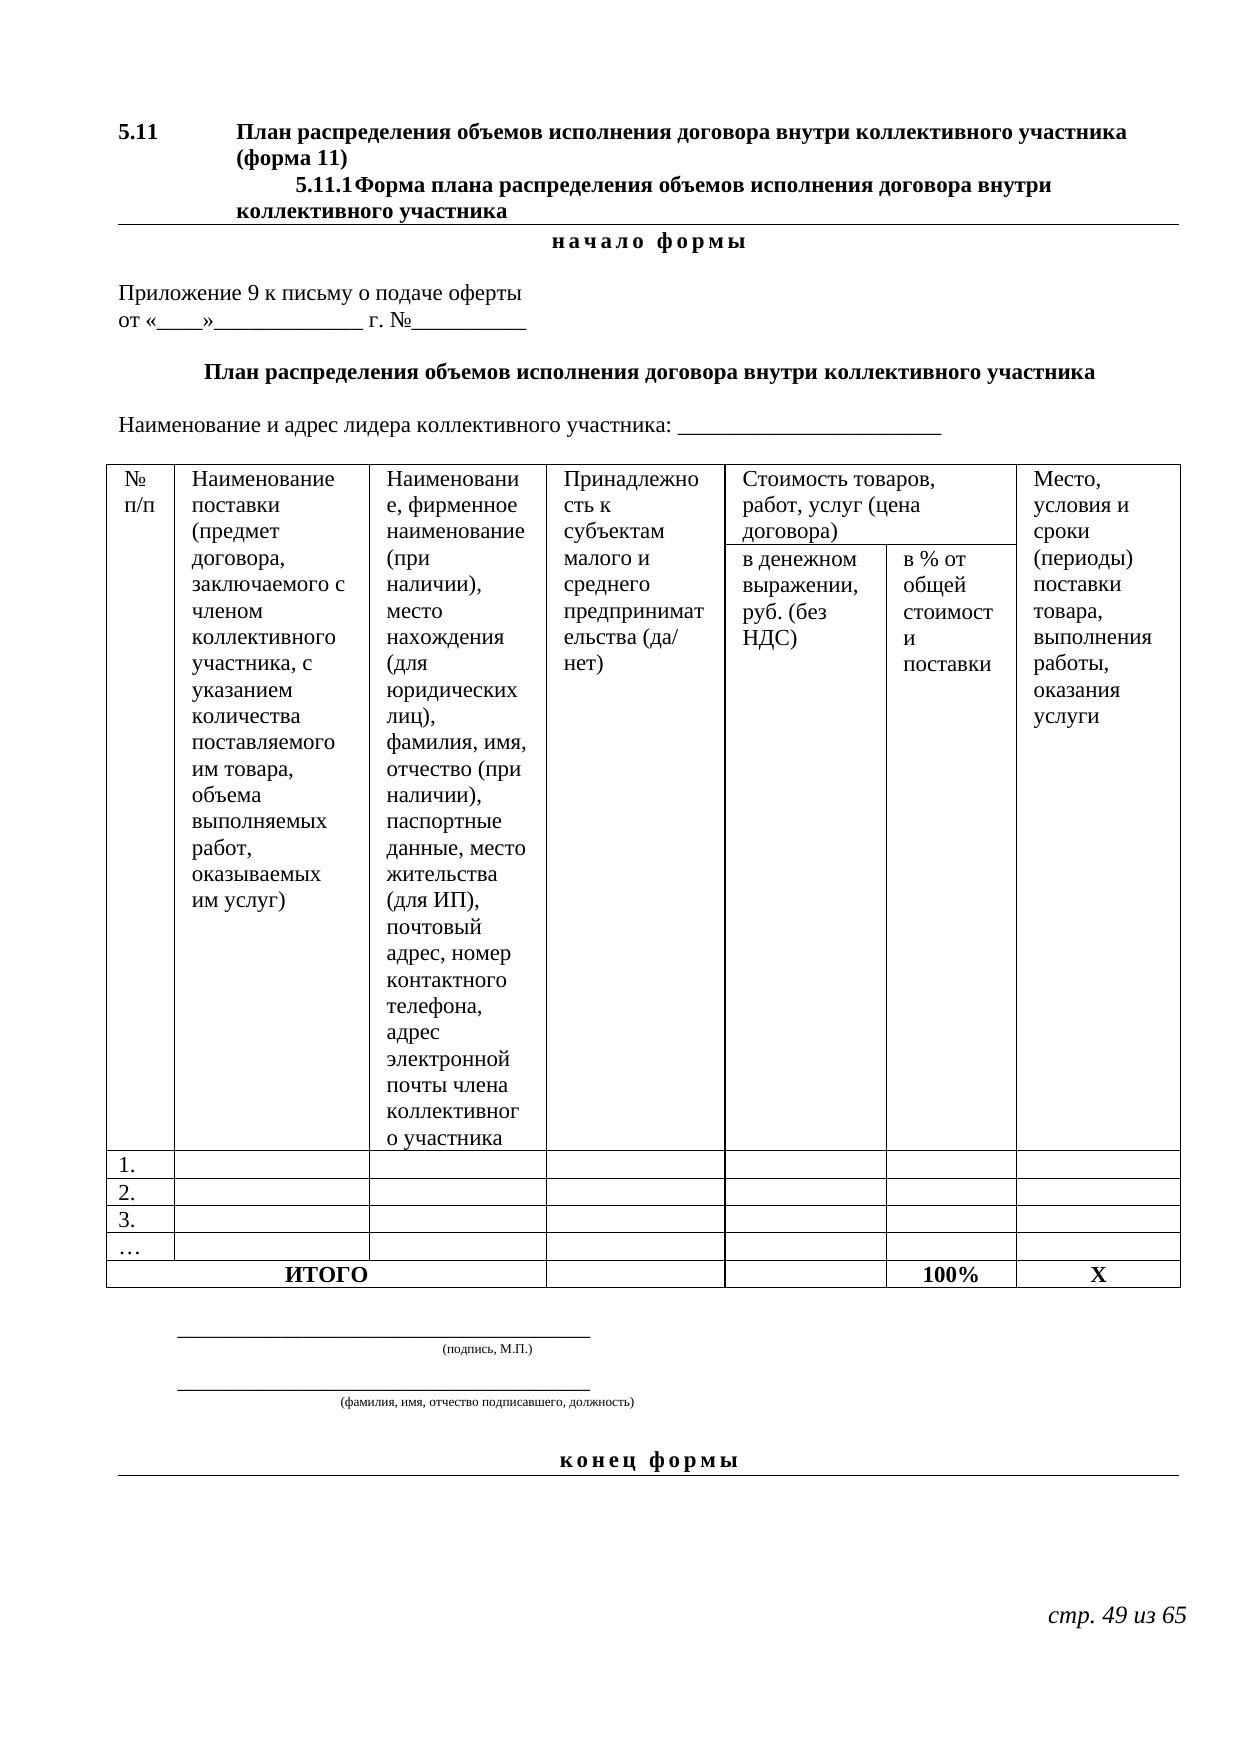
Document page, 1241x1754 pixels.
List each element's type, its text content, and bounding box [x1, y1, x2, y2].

text (фамилия, имя, отчество подписавшего, должность) [118, 1393, 797, 1420]
table_cell [370, 1206, 546, 1232]
table_header Принадлежность к субъектам малого и среднего предпринимательства (да/ нет) [547, 465, 724, 1150]
table_cell в % от общей стоимости поставки [887, 545, 1016, 1150]
table_cell [887, 1206, 1016, 1232]
table_cell [370, 1233, 546, 1260]
table_cell [370, 1179, 546, 1205]
table_cell [547, 1206, 724, 1232]
text (подпись, М.П.) [118, 1341, 797, 1367]
table_cell в денежном выражении, руб. (без НДС) [726, 545, 886, 1150]
table_header Наименование, фирменное наименование (при наличии), место нахождения (для юридических лиц), фамилия, имя, отчество (при наличии), паспортные данные, место жительства (для ИП), почтовый адрес, номер контактного телефона, адрес электронной почты члена коллективного участника [370, 465, 546, 1150]
text конец формы [118, 1446, 1179, 1475]
table_cell 100% [887, 1261, 1016, 1287]
table_cell [726, 1179, 886, 1205]
text начало формы [118, 225, 1179, 253]
table_cell [1017, 1179, 1180, 1205]
table_header Наименование поставки (предмет договора, заключаемого с членом коллективного участника, с указанием количества поставляемого им товара, объема выполняемых работ, оказываемых им услуг) [175, 465, 369, 1150]
table_header Место, условия и сроки (периоды) поставки товара, выполнения работы, оказания услуги [1017, 465, 1180, 1150]
subtitle План распределения объемов исполнения договора внутри коллективного участника (форма 11) [118, 118, 1181, 171]
table_cell [726, 1206, 886, 1232]
table_cell [726, 1261, 886, 1287]
table_cell [726, 1151, 886, 1177]
table_cell [547, 1233, 724, 1260]
table_header № п/п [107, 465, 174, 1150]
table_cell … [107, 1233, 174, 1260]
table_cell ИТОГО [107, 1261, 546, 1287]
text Приложение 9 к письму о подаче оферты от «____»_____________ г. №__________ [118, 279, 1181, 332]
table_cell [887, 1233, 1016, 1260]
table_cell [547, 1179, 724, 1205]
table_cell [1017, 1233, 1180, 1260]
text ____________________________________ [118, 1367, 1181, 1393]
table_cell [1017, 1151, 1180, 1177]
text Наименование и адрес лидера коллективного участника: _______________________ [118, 411, 1181, 437]
table_cell [107, 1179, 174, 1205]
table_cell Х [1017, 1261, 1180, 1287]
text Форма плана распределения объемов исполнения договора внутри коллективного участника [236, 171, 1181, 223]
table_cell [887, 1151, 1016, 1177]
table_cell [107, 1151, 174, 1177]
table_cell [887, 1179, 1016, 1205]
table_cell [175, 1233, 369, 1260]
table_cell [1017, 1206, 1180, 1232]
table_cell [547, 1261, 724, 1287]
text План распределения объемов исполнения договора внутри коллективного участника [118, 358, 1181, 385]
table_cell [175, 1151, 369, 1177]
table_cell [370, 1151, 546, 1177]
table_cell [107, 1206, 174, 1232]
table_header Стоимость товаров, работ, услуг (цена договора) [726, 465, 1016, 544]
table_cell [726, 1233, 886, 1260]
table_cell [175, 1206, 369, 1232]
table_cell [175, 1179, 369, 1205]
table_cell [547, 1151, 724, 1177]
text ____________________________________ [118, 1314, 1181, 1341]
